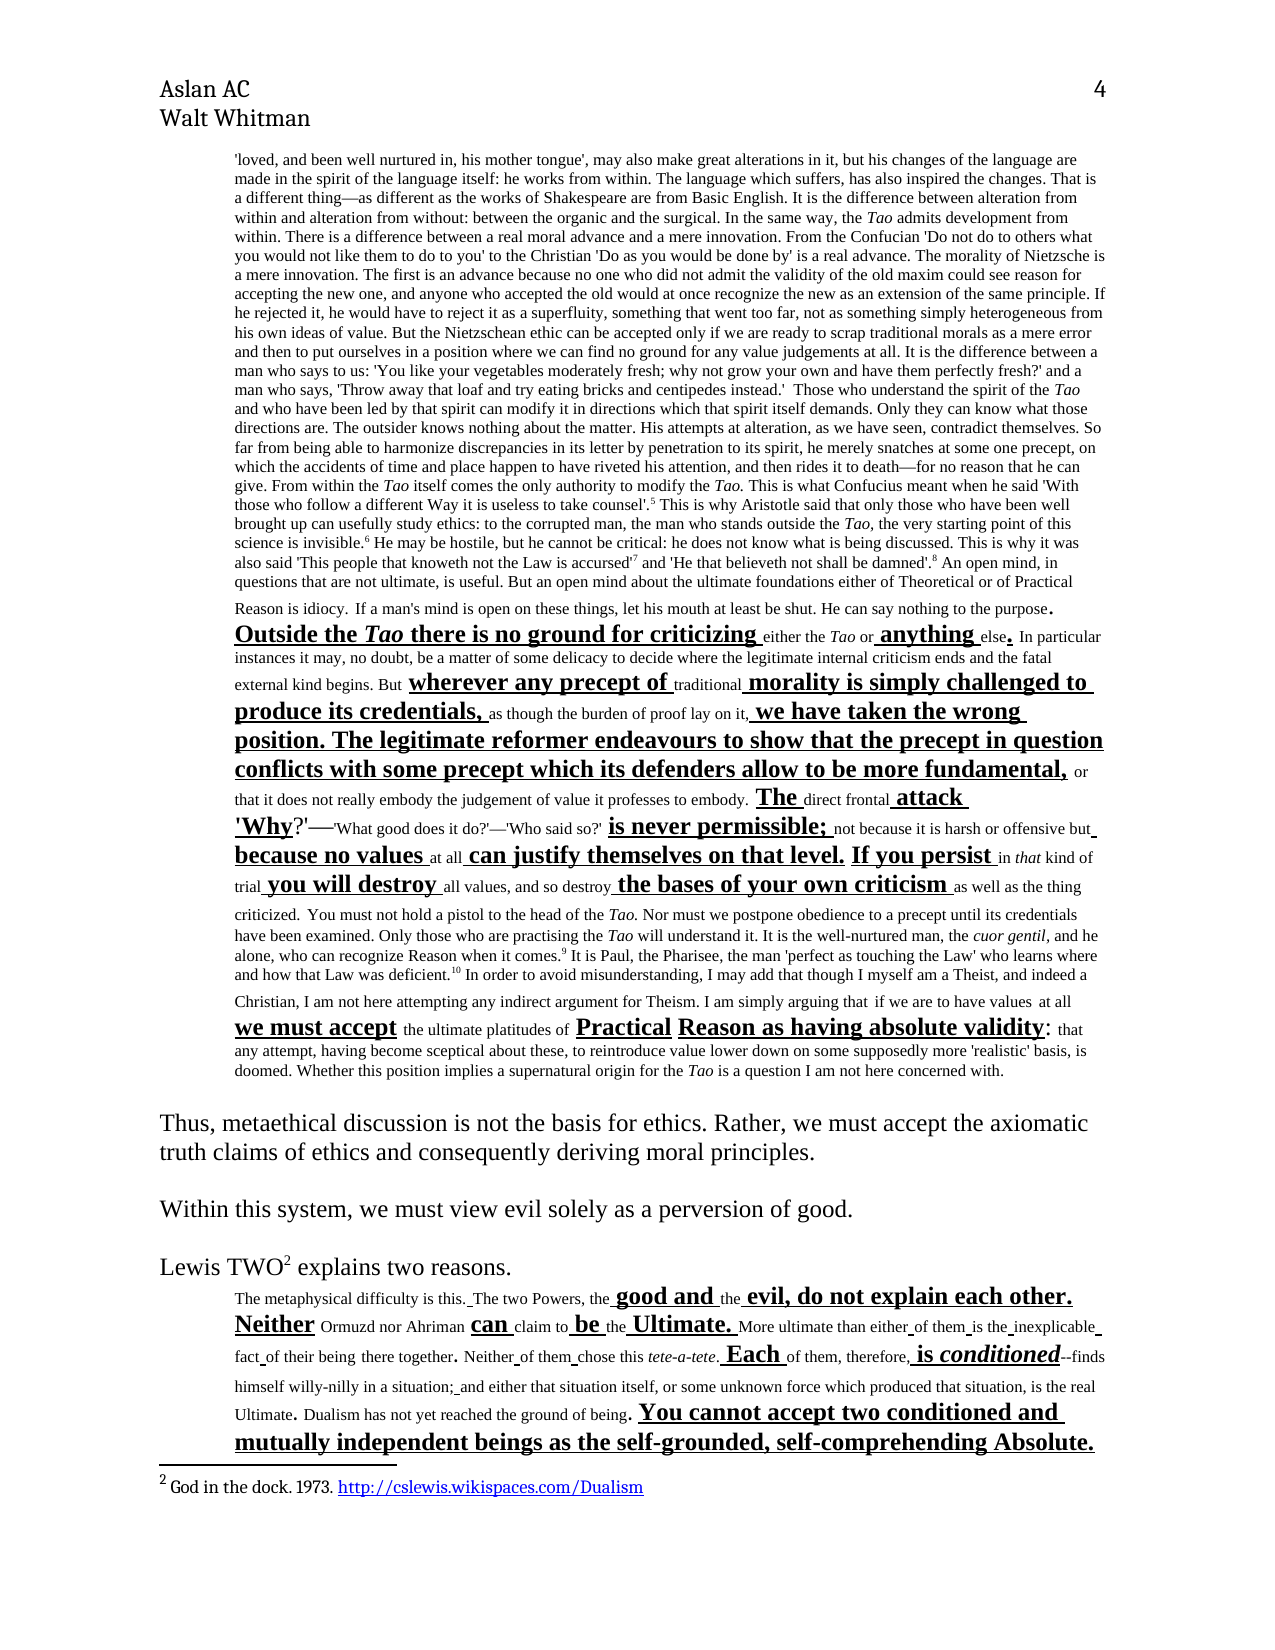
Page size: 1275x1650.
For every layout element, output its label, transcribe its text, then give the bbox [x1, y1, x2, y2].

text Thus, metaethical discussion is not the basis for ethics. Rather, we must accept the axiomatic truth claims of ethics and consequently deriving moral principles. [159, 1108, 1106, 1166]
text Within this system, we must view evil solely as a perversion of good. [159, 1194, 1106, 1223]
text Lewis TWO explains two reasons. [159, 1252, 1106, 1281]
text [234, 1281, 1106, 1457]
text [234, 150, 1106, 1079]
